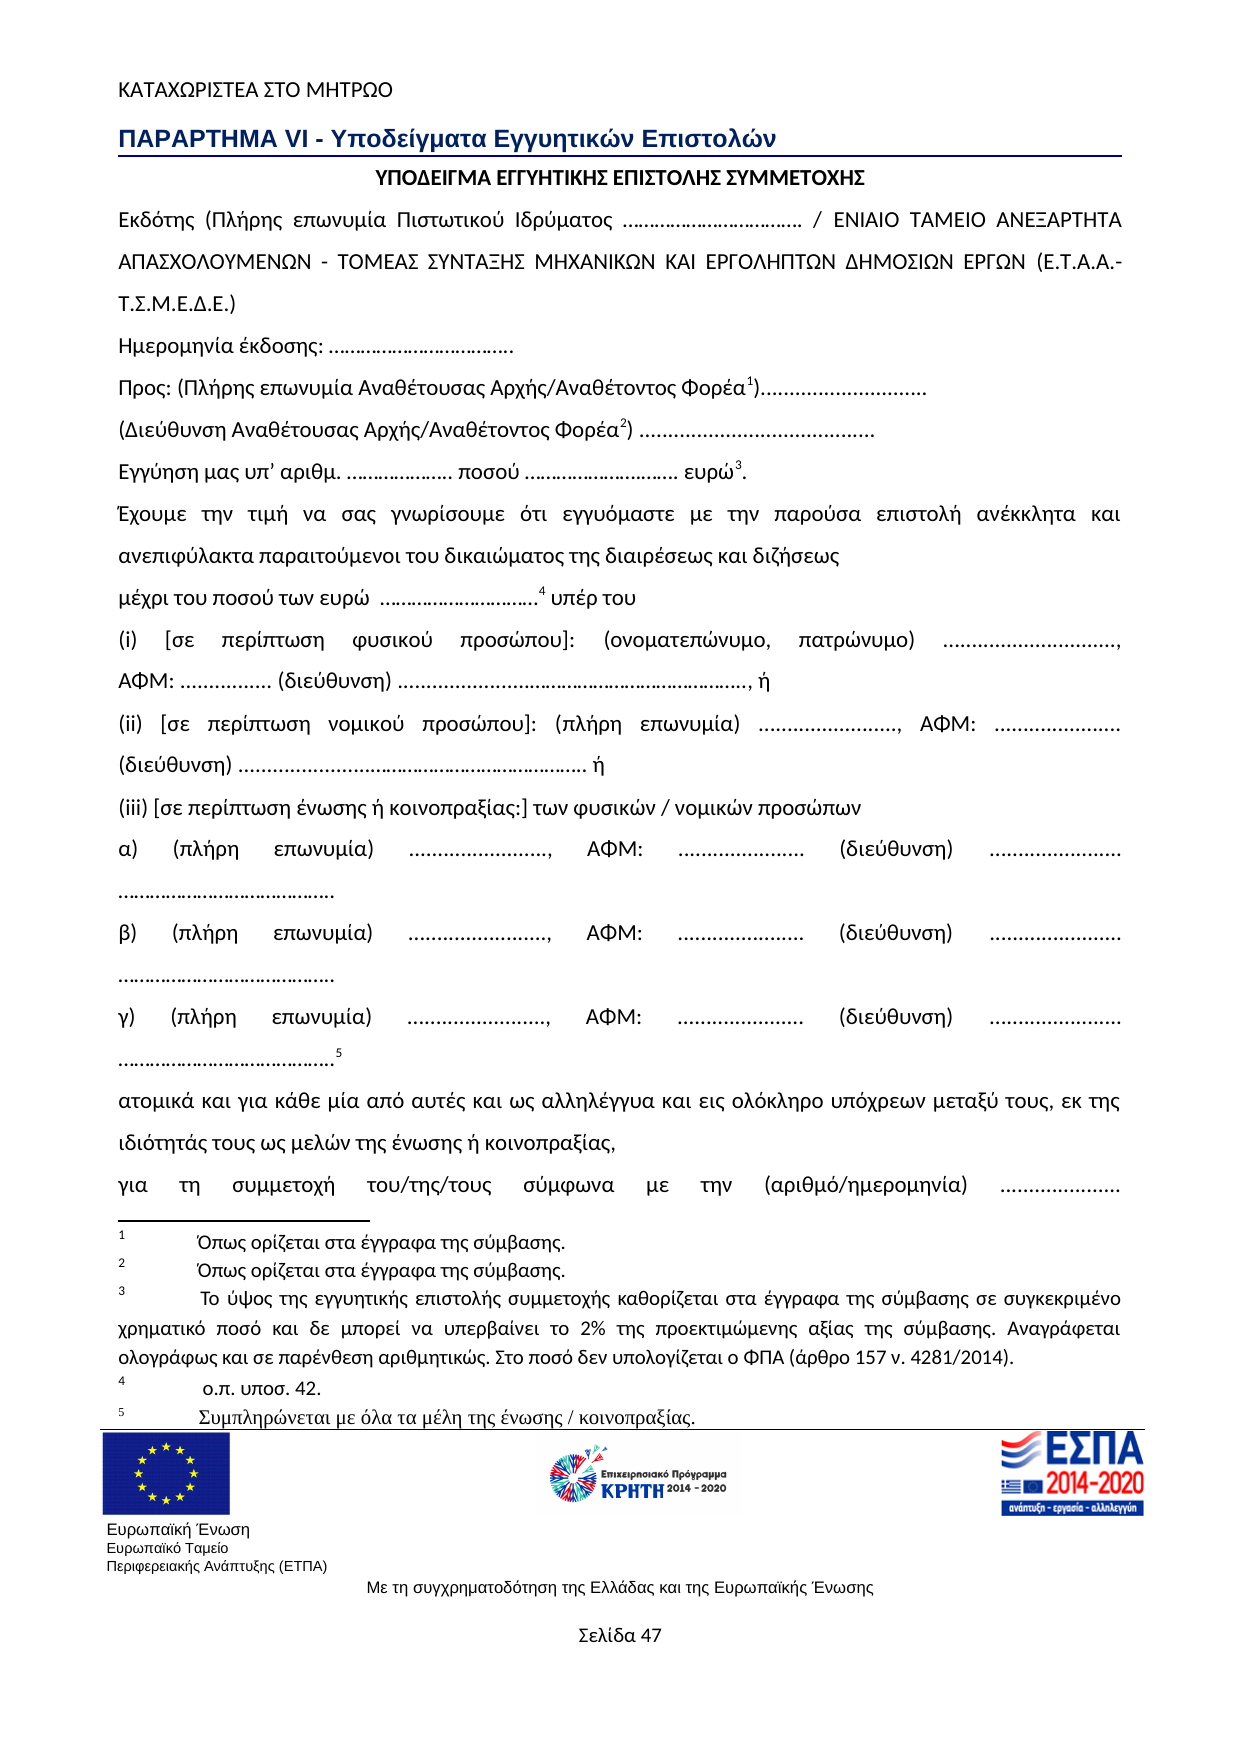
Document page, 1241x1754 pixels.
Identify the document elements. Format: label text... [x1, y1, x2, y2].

text Εκδότης (Πλήρης επωνυμία Πιστωτικού Ιδρύματος ……………………………. / ΕΝΙΑΙΟ ΤΑΜΕΙΟ ΑΝΕΞΑΡΤΗΤΑ ΑΠΑΣΧΟΛΟΥΜΕΝΩΝ - ΤΟΜΕΑΣ ΣΥΝΤΑΞΗΣ ΜΗΧΑΝΙΚΩΝ ΚΑΙ ΕΡΓΟΛΗΠΤΩΝ ΔΗΜΟΣΙΩΝ ΕΡΓΩΝ (Ε.Τ.Α.Α.-Τ.Σ.Μ.Ε.Δ.Ε.) [118, 205, 1122, 317]
text Προς: (Πλήρης επωνυμία Αναθέτουσας Αρχής/Αναθέτοντος Φορέα)............................. [118, 373, 1122, 401]
text (iii) [σε περίπτωση ένωσης ή κοινοπραξίας:] των φυσικών / νομικών προσώπων [118, 793, 1122, 821]
text γ) (πλήρη επωνυμία) ........................, ΑΦΜ: ...................... (διεύθυνση) .......................………………………………….. [118, 1002, 1122, 1072]
text ατομικά και για κάθε μία από αυτές και ως αλληλέγγυα και εις ολόκληρο υπόχρεων μεταξύ τους, εκ της ιδιότητάς τους ως μελών της ένωσης ή κοινοπραξίας, [118, 1086, 1122, 1156]
text Ημερομηνία έκδοσης: …………………………….. [118, 331, 1122, 359]
text Έχουμε την τιμή να σας γνωρίσουμε ότι εγγυόμαστε με την παρούσα επιστολή ανέκκλητα και ανεπιφύλακτα παραιτούμενοι του δικαιώματος της διαιρέσεως και διζήσεως [118, 499, 1122, 569]
text για τη συμμετοχή του/της/τους σύμφωνα με την (αριθμό/ημερομηνία) ..................... Διακήρυξη/Πρόσκληση/ Πρόσκληση Εκδήλωσης Ενδιαφέροντος ..................................................... της/του (Αναθέτουσας Αρχής / Αναθέτοντος φορέα), για την ανάδειξη αναδόχου για την ανάθεση της σύμβασης: “(τίτλος σύμβασης)”/ για το/α τμήμα/τα ............... [118, 1170, 1122, 1198]
text (i) [σε περίπτωση φυσικού προσώπου]: (ονοματεπώνυμο, πατρώνυμο) .............................., ΑΦΜ: ................ (διεύθυνση) .......................………………………………….., ή [118, 625, 1122, 695]
picture [100, 1430, 232, 1517]
text ΥΠΟΔΕΙΓΜΑ εγγυητικΗΣ επιστολΗς συμμετοχΗς [118, 163, 1122, 191]
text α) (πλήρη επωνυμία) ........................, ΑΦΜ: ...................... (διεύθυνση) .......................………………………………….. [118, 834, 1122, 904]
text μέχρι του ποσού των ευρώ ………………………… υπέρ του [118, 583, 1122, 611]
picture [1001, 1431, 1144, 1516]
picture [537, 1430, 742, 1517]
text Εγγύηση μας υπ’ αριθμ. ……………….. ποσού ………………….……. ευρώ. [118, 457, 1122, 485]
text β) (πλήρη επωνυμία) ........................, ΑΦΜ: ...................... (διεύθυνση) .......................………………………………….. [118, 918, 1122, 988]
text (ii) [σε περίπτωση νομικού προσώπου]: (πλήρη επωνυμία) ........................, ΑΦΜ: ...................... (διεύθυνση) .......................………………………………….. ή [118, 709, 1122, 779]
subtitle ΠΑΡΑΡΤΗΜΑ VI - Υποδείγματα Εγγυητικών Επιστολών [118, 124, 1122, 155]
text (Διεύθυνση Αναθέτουσας Αρχής/Αναθέτοντος Φορέα) ......................................... [118, 415, 1122, 443]
